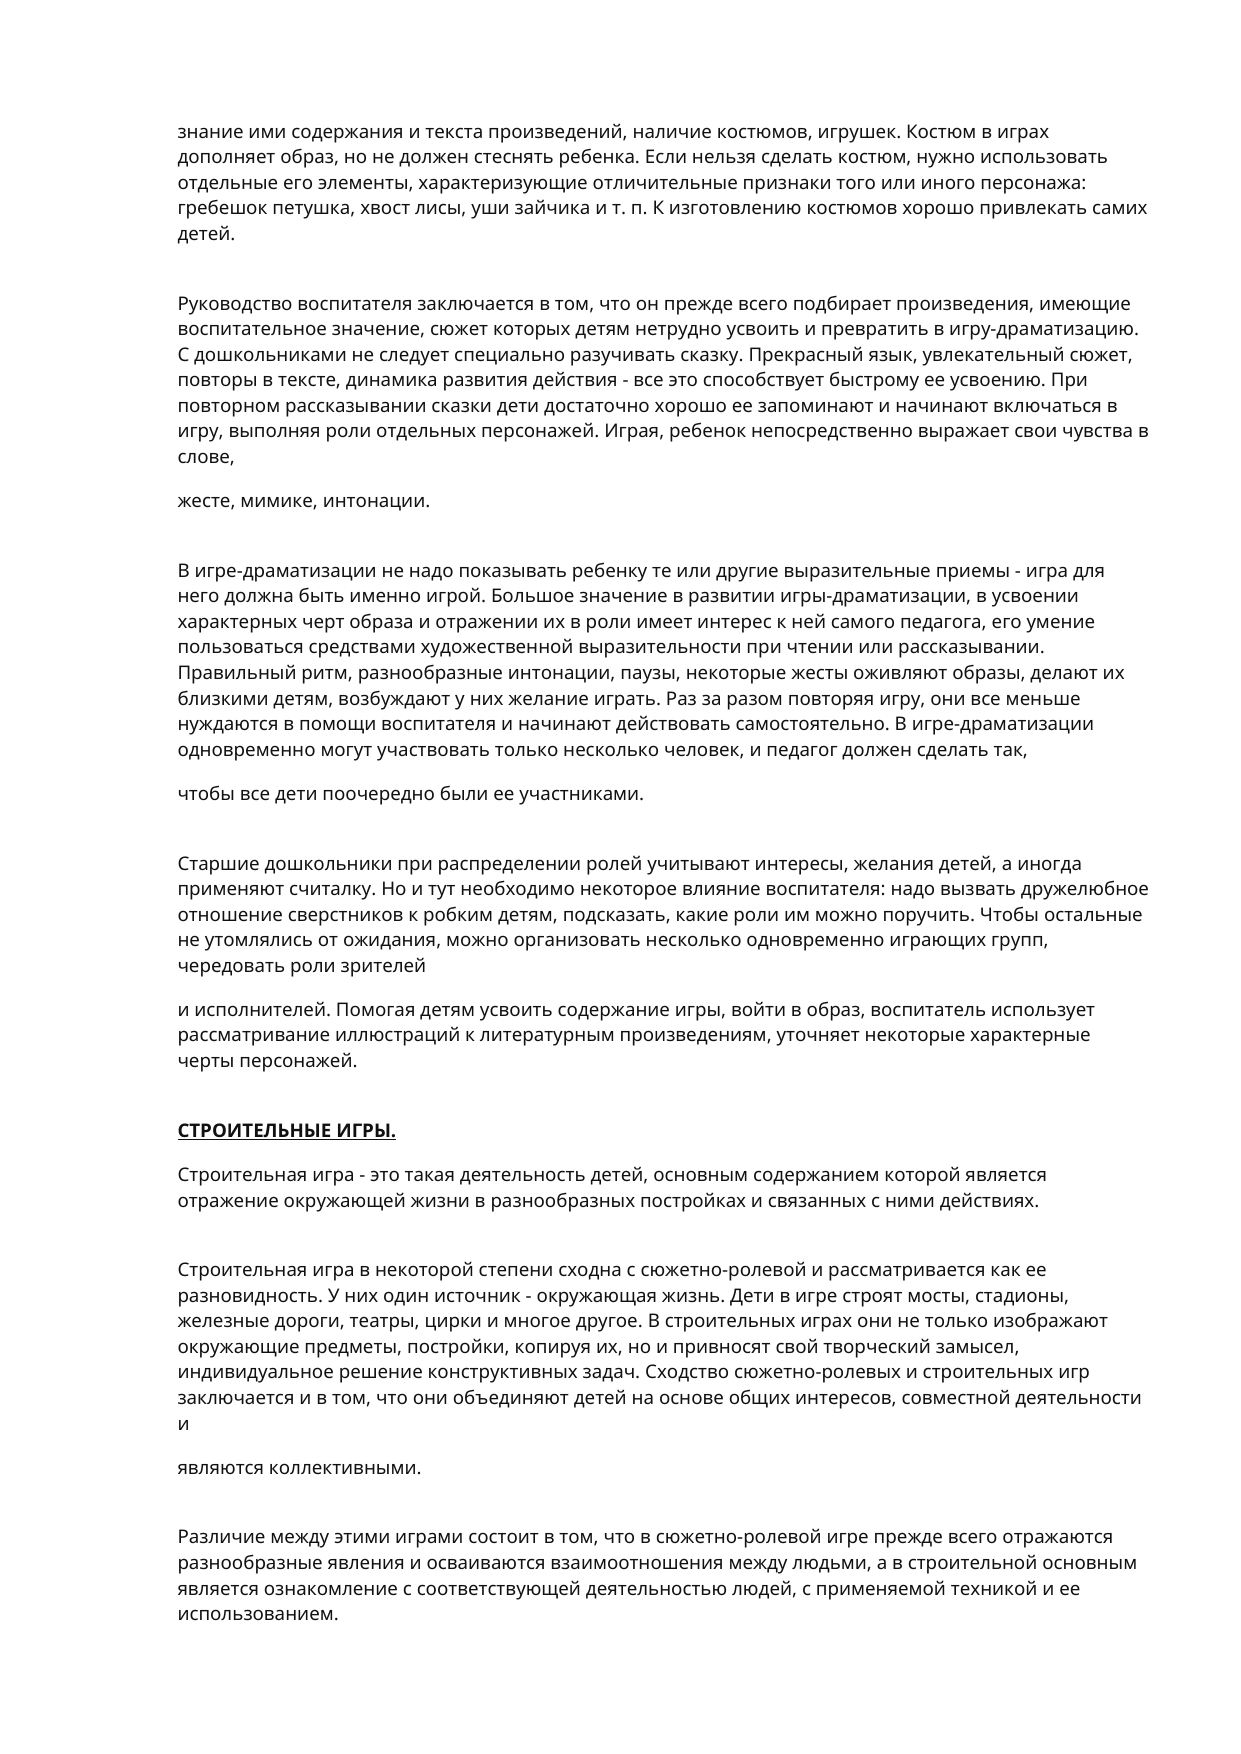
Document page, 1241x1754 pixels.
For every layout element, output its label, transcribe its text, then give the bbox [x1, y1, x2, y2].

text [177, 1524, 1152, 1626]
text СТРОИТЕЛЬНЫЕ ИГРЫ. [177, 1117, 1152, 1143]
text и исполнителей. Помогая детям усвоить содержание игры, войти в образ, воспитатель использует рассматривание иллюстраций к литературным произведениям, уточняет некоторые характерные черты персонажей. [177, 996, 1152, 1098]
text чтобы все дети поочередно были ее участниками. [177, 780, 1152, 831]
text являются коллективными. [177, 1454, 1152, 1505]
text Руководство воспитателя заключается в том, что он прежде всего подбирает произведения, имеющие воспитательное значение, сюжет которых детям нетрудно усвоить и превратить в игру-драматизацию. С дошкольниками не следует специально разучивать сказку. Прекрасный язык, увлекательный сюжет, повторы в тексте, динамика развития действия - все это способствует быстрому ее усвоению. При повторном рассказывании сказки дети достаточно хорошо ее запоминают и начинают включаться в игру, выполняя роли отдельных персонажей. Играя, ребенок непосредственно выражает свои чувства в слове, [177, 290, 1152, 469]
text жесте, мимике, интонации. [177, 487, 1152, 538]
text Строительная игра в некоторой степени сходна с сюжетно-ролевой и рассматривается как ее разновидность. У них один источник - окружающая жизнь. Дети в игре строят мосты, стадионы, железные дороги, театры, цирки и многое другое. В строительных играх они не только изображают окружающие предметы, постройки, копируя их, но и привносят свой творческий замысел, индивидуальное решение конструктивных задач. Сходство сюжетно-ролевых и строительных игр заключается и в том, что они объединяют детей на основе общих интересов, совместной деятельности и [177, 1257, 1152, 1435]
text Строительная игра - это такая деятельность детей, основным содержанием которой является отражение окружающей жизни в разнообразных постройках и связанных с ними действиях. [177, 1161, 1152, 1238]
text Старшие дошкольники при распределении ролей учитывают интересы, желания детей, а иногда применяют считалку. Но и тут необходимо некоторое влияние воспитателя: надо вызвать дружелюбное отношение сверстников к робким детям, подсказать, какие роли им можно поручить. Чтобы остальные не утомлялись от ожидания, можно организовать несколько одновременно играющих групп, чередовать роли зрителей [177, 850, 1152, 977]
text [177, 118, 1152, 271]
text В игре-драматизации не надо показывать ребенку те или другие выразительные приемы - игра для него должна быть именно игрой. Большое значение в развитии игры-драматизации, в усвоении характерных черт образа и отражении их в роли имеет интерес к ней самого педагога, его умение пользоваться средствами художественной выразительности при чтении или рассказывании. Правильный ритм, разнообразные интонации, паузы, некоторые жесты оживляют образы, делают их близкими детям, возбуждают у них желание играть. Раз за разом повторяя игру, они все меньше нуждаются в помощи воспитателя и начинают действовать самостоятельно. В игре-драматизации одновременно могут участвовать только несколько человек, и педагог должен сделать так, [177, 557, 1152, 761]
